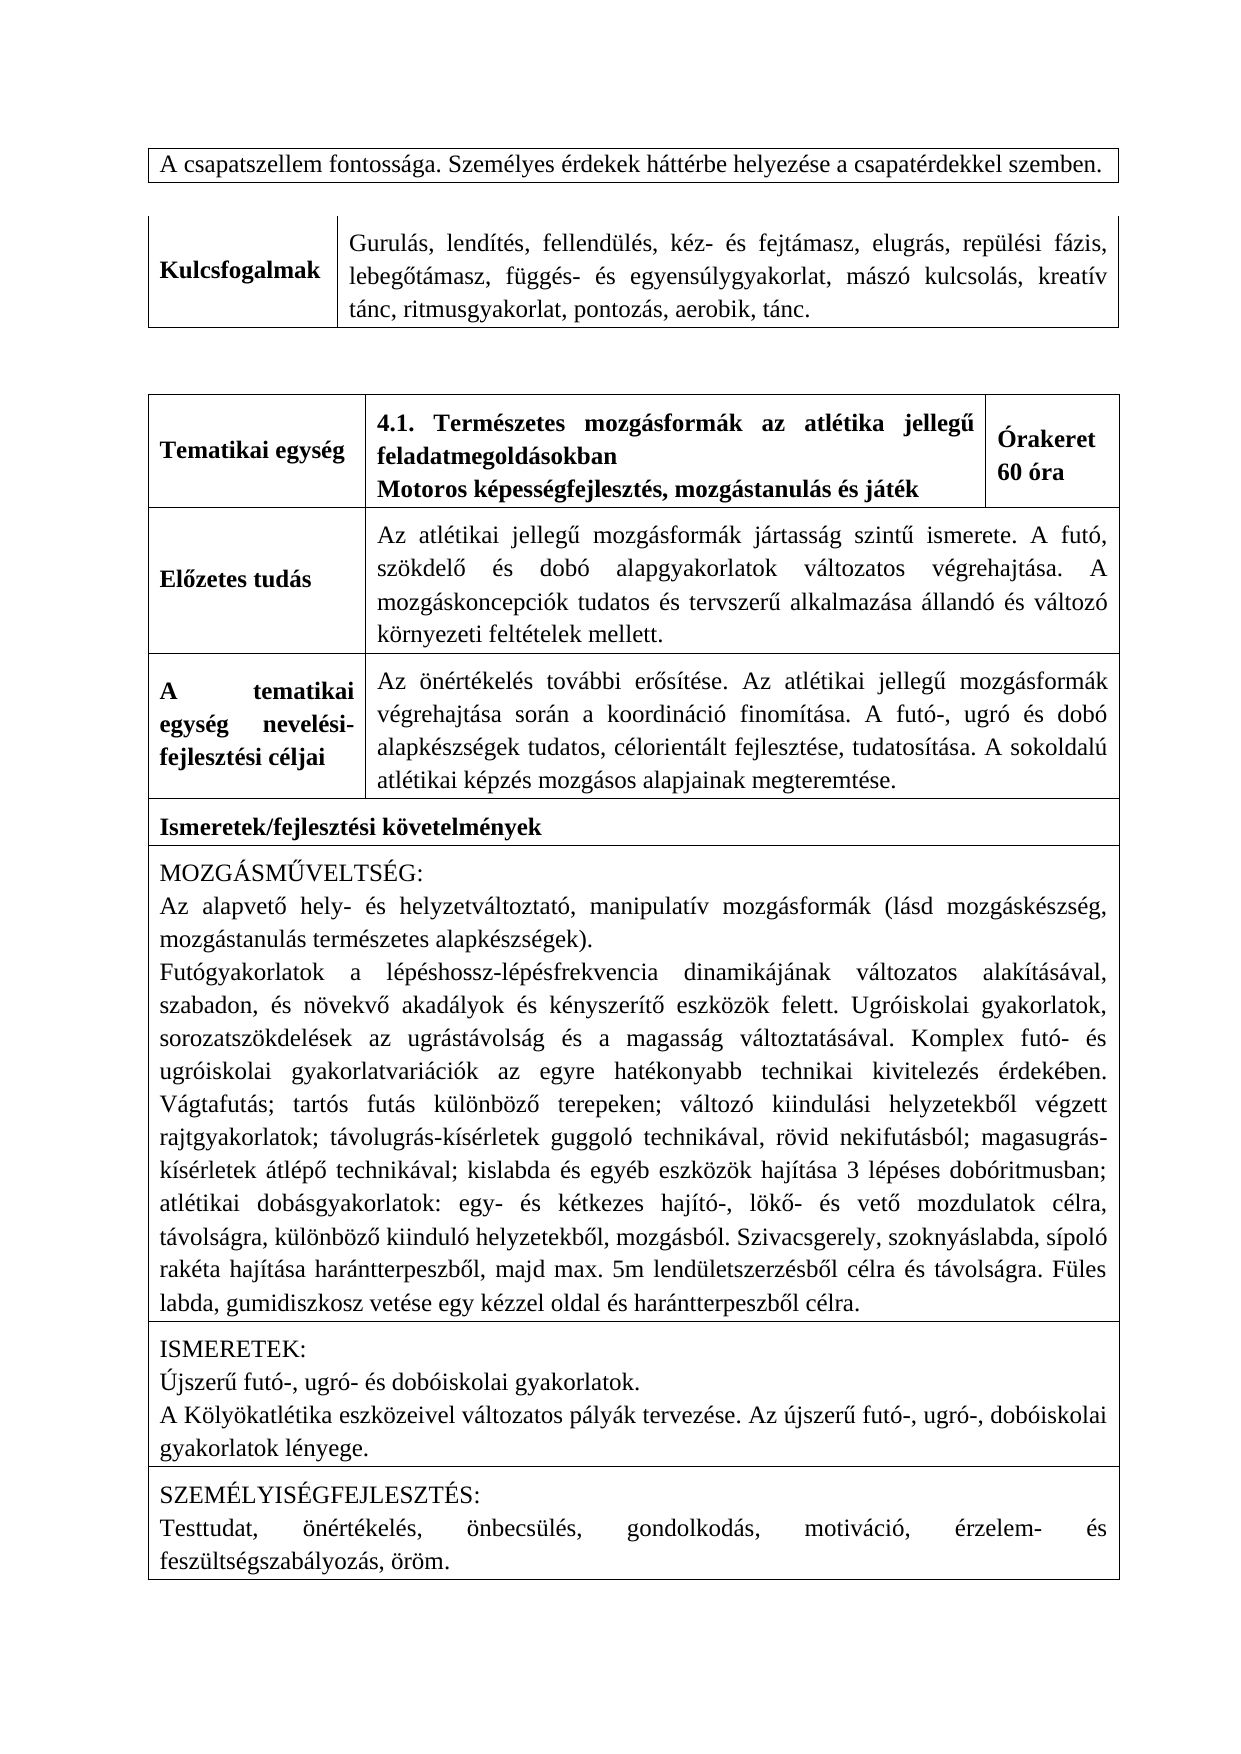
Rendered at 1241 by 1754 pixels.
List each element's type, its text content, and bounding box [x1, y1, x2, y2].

table_cell Az önértékelés további erősítése. Az atlétikai jellegű mozgásformák végrehajtása során a koordináció finomítása. A futó-, ugró és dobó alapkészségek tudatos, célorientált fejlesztése, tudatosítása. A sokoldalú atlétikai képzés mozgásos alapjainak megteremtése. [366, 654, 1119, 798]
table_header 4.1. Természetes mozgásformák az atlétika jellegű feladatmegoldásokban Motoros képességfejlesztés, mozgástanulás és játék [366, 395, 985, 507]
table_header Gurulás, lendítés, fellendülés, kéz- és fejtámasz, elugrás, repülési fázis, lebegőtámasz, függés- és egyensúlygyakorlat, mászó kulcsolás, kreatív tánc, ritmusgyakorlat, pontozás, aerobik, tánc. [338, 216, 1118, 327]
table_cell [149, 1467, 1119, 1579]
table_header Tematikai egység [149, 395, 365, 507]
table_cell Előzetes tudás [149, 508, 365, 653]
table_cell Az atlétikai jellegű mozgásformák jártasság szintű ismerete. A futó, szökdelő és dobó alapgyakorlatok változatos végrehajtása. A mozgáskoncepciók tudatos és tervszerű alkalmazása állandó és változó környezeti feltételek mellett. [366, 508, 1119, 653]
table_cell A tematikai egység nevelési-fejlesztési céljai [149, 654, 365, 798]
table_cell Mozgásműveltség: Az alapvető hely- és helyzetváltoztató, manipulatív mozgásformák (lásd mozgáskészség, mozgástanulás természetes alapkészségek). Futógyakorlatok a lépéshossz-lépésfrekvencia dinamikájának változatos alakításával, szabadon, és növekvő akadályok és kényszerítő eszközök felett. Ugróiskolai gyakorlatok, sorozatszökdelések az ugrástávolság és a magasság változtatásával. Komplex futó- és ugróiskolai gyakorlatvariációk az egyre hatékonyabb technikai kivitelezés érdekében. Vágtafutás; tartós futás különböző terepeken; változó kiindulási helyzetekből végzett rajtgyakorlatok; távolugrás-kísérletek guggoló technikával, rövid nekifutásból; magasugrás-kísérletek átlépő technikával; kislabda és egyéb eszközök hajítása 3 lépéses dobóritmusban; atlétikai dobásgyakorlatok: egy- és kétkezes hajító-, lökő- és vető mozdulatok célra, távolságra, különböző kiinduló helyzetekből, mozgásból. Szivacsgerely, szoknyáslabda, sípoló rakéta hajítása harántterpeszből, majd max. 5m lendületszerzésből célra és távolságra. Füles labda, gumidiszkosz vetése egy kézzel oldal és harántterpeszből célra. [149, 846, 1119, 1321]
table_header Kulcsfogalmak [149, 216, 337, 327]
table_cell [149, 149, 1118, 182]
table_cell Ismeretek/fejlesztési követelmények [149, 799, 1119, 845]
table_header Órakeret 60 óra [986, 395, 1119, 507]
table_cell Ismeretek: Újszerű futó-, ugró- és dobóiskolai gyakorlatok. A Kölyökatlétika eszközeivel változatos pályák tervezése. Az újszerű futó-, ugró-, dobóiskolai gyakorlatok lényege. [149, 1322, 1119, 1466]
